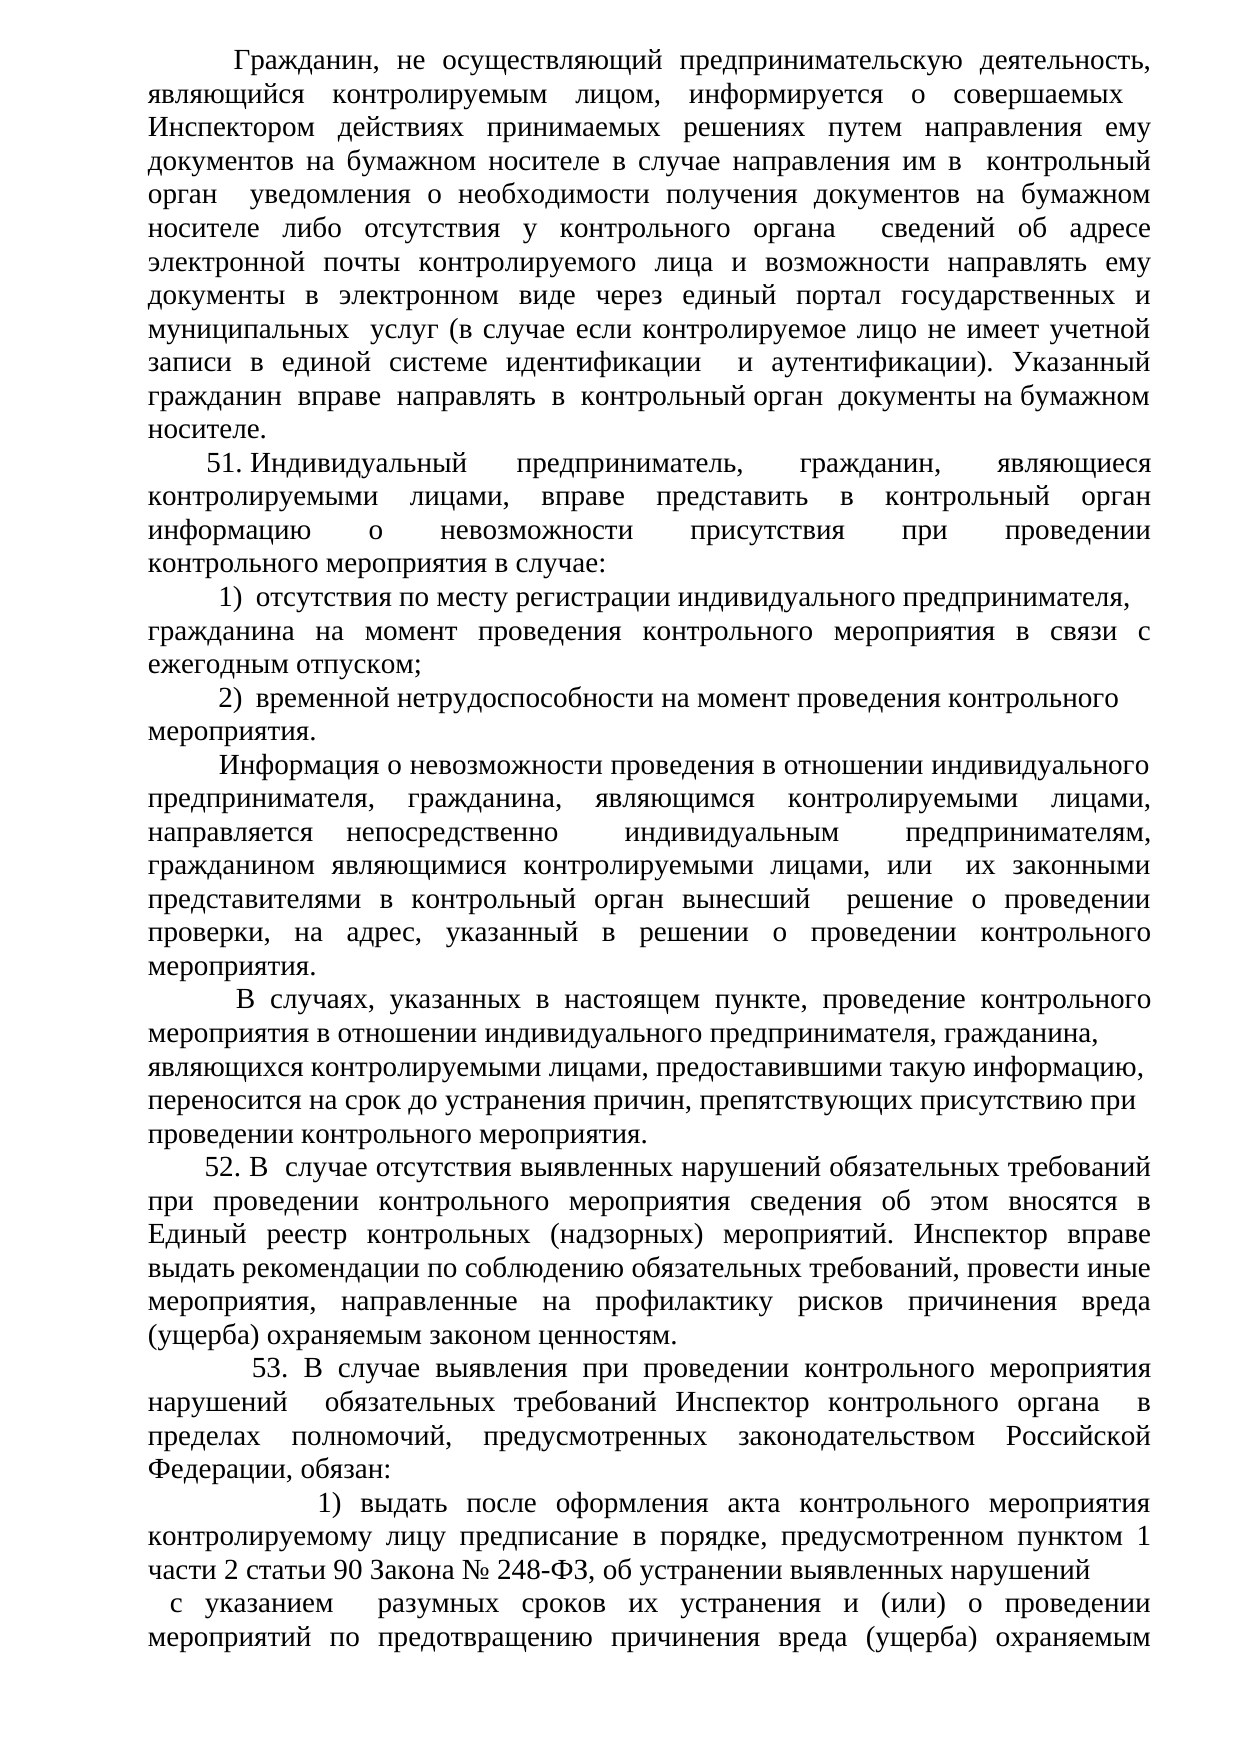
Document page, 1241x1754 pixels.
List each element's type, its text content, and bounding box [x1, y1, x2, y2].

text 53. В случае выявления при проведении контрольного мероприятия нарушений обязательных требований Инспектор контрольного органа в пределах полномочий, предусмотренных законодательством Российской Федерации, обязан: [148, 1351, 1152, 1485]
list отсутствия по месту регистрации индивидуального предпринимателя, [218, 579, 1152, 613]
text В случаях, указанных в настоящем пункте, проведение контрольного мероприятия в отношении индивидуального предпринимателя, гражданина, [148, 982, 1152, 1049]
text являющихся контролируемыми лицами, предоставившими такую информацию, [148, 1049, 1152, 1082]
text мероприятия. [148, 713, 1152, 747]
list временной нетрудоспособности на момент проведения контрольного [218, 680, 1152, 713]
text 52. В случае отсутствия выявленных нарушений обязательных требований при проведении контрольного мероприятия сведения об этом вносятся в Единый реестр контрольных (надзорных) мероприятий. Инспектор вправе выдать рекомендации по соблюдению обязательных требований, провести иные мероприятия, направленные на профилактику рисков причинения вреда (ущерба) охраняемым законом ценностям. [148, 1149, 1152, 1351]
text переносится на срок до устранения причин, препятствующих присутствию при [148, 1082, 1152, 1116]
text проведении контрольного мероприятия. [148, 1116, 1152, 1149]
text 51. Индивидуальный предприниматель, гражданин, являющиеся контролируемыми лицами, вправе представить в контрольный орган информацию о невозможности присутствия при проведении контрольного мероприятия в случае: [148, 445, 1152, 579]
text Информация о невозможности проведения в отношении индивидуального предпринимателя, гражданина, являющимся контролируемыми лицами, направляется непосредственно индивидуальным предпринимателям, гражданином являющимися контролируемыми лицами, или их законными представителями в контрольный орган вынесший решение о проведении проверки, на адрес, указанный в решении о проведении контрольного мероприятия. [148, 747, 1152, 982]
text Гражданин, не осуществляющий предпринимательскую деятельность, являющийся контролируемым лицом, информируется о совершаемых Инспектором действиях принимаемых решениях путем направления ему документов на бумажном носителе в случае направления им в контрольный орган уведомления о необходимости получения документов на бумажном носителе либо отсутствия у контрольного органа сведений об адресе электронной почты контролируемого лица и возможности направлять ему документы в электронном виде через единый портал государственных и муниципальных услуг (в случае если контролируемое лицо не имеет учетной записи в единой системе идентификации и аутентификации). Указанный гражданин вправе направлять в контрольный орган документы на бумажном носителе. [148, 42, 1152, 445]
text 1) выдать после оформления акта контрольного мероприятия контролируемому лицу предписание в порядке, предусмотренном пунктом 1 части 2 статьи 90 Закона № 248-ФЗ, об устранении выявленных нарушений [148, 1485, 1152, 1585]
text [148, 1585, 1152, 1652]
text гражданина на момент проведения контрольного мероприятия в связи с ежегодным отпуском; [148, 613, 1152, 680]
